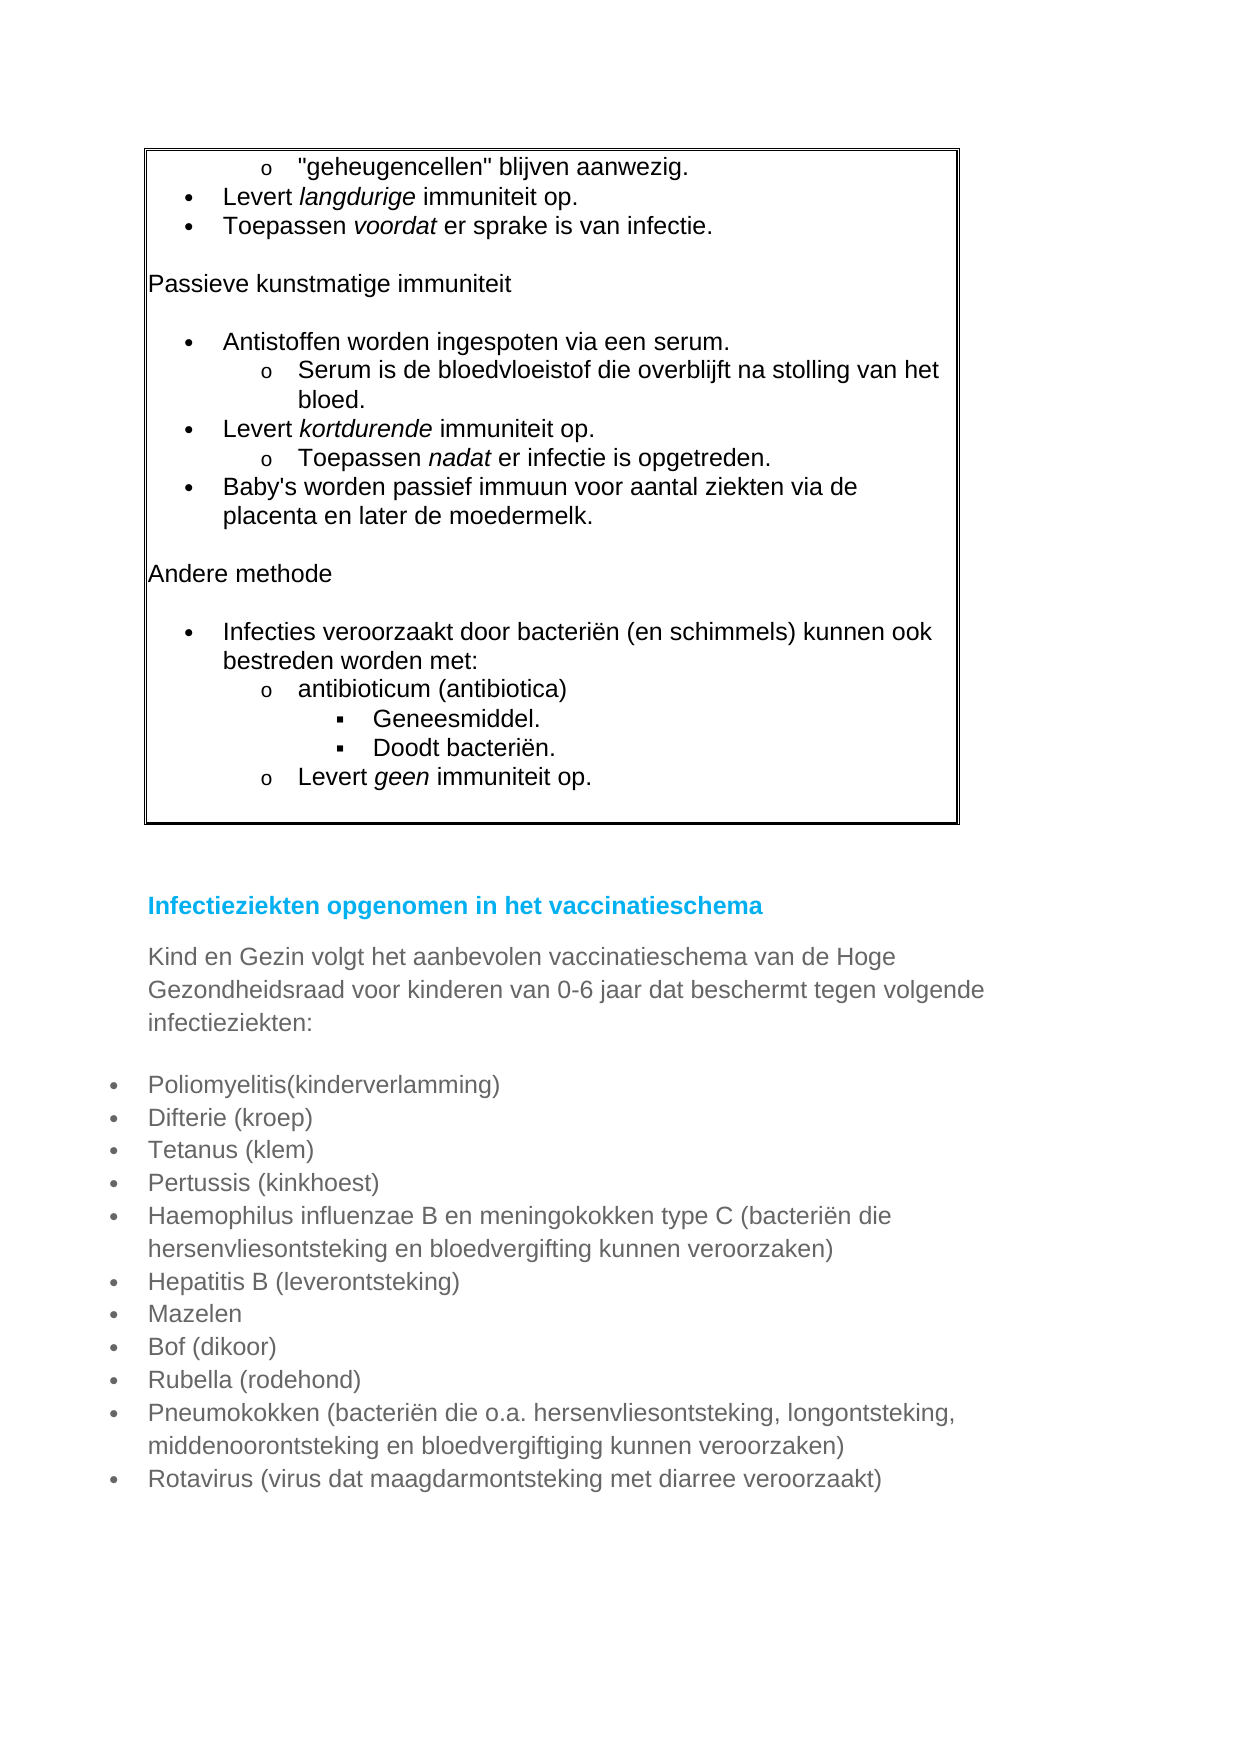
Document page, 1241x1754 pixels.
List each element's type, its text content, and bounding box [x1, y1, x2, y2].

list Rubella (rodehond) [148, 1361, 1093, 1394]
list Difterie (kroep) [148, 1098, 1093, 1131]
list Poliomyelitis(kinderverlamming) [110, 1066, 1055, 1098]
list Tetanus (klem) [148, 1131, 1093, 1164]
list Rotavirus (virus dat maagdarmontsteking met diarree veroorzaakt) [148, 1459, 1093, 1492]
list Hepatitis B (leverontsteking) [148, 1263, 1093, 1295]
list Mazelen [148, 1295, 1093, 1328]
text Kind en Gezin volgt het aanbevolen vaccinatieschema van de Hoge Gezondheidsraad voor kinderen van 0-6 jaar dat beschermt tegen volgende infectieziekten: [148, 938, 1093, 1037]
list Pertussis (kinkhoest) [148, 1164, 1093, 1197]
text Infectieziekten opgenomen in het vaccinatieschema [148, 887, 1093, 919]
list Pneumokokken (bacteriën die o.a. hersenvliesontsteking, longontsteking, middenoorontsteking en bloedvergiftiging kunnen veroorzaken) [148, 1394, 1093, 1459]
list Haemophilus influenzae B en meningokokken type C (bacteriën die hersenvliesontsteking en bloedvergifting kunnen veroorzaken) [148, 1197, 1093, 1263]
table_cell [147, 151, 956, 822]
list Bof (dikoor) [148, 1328, 1093, 1361]
